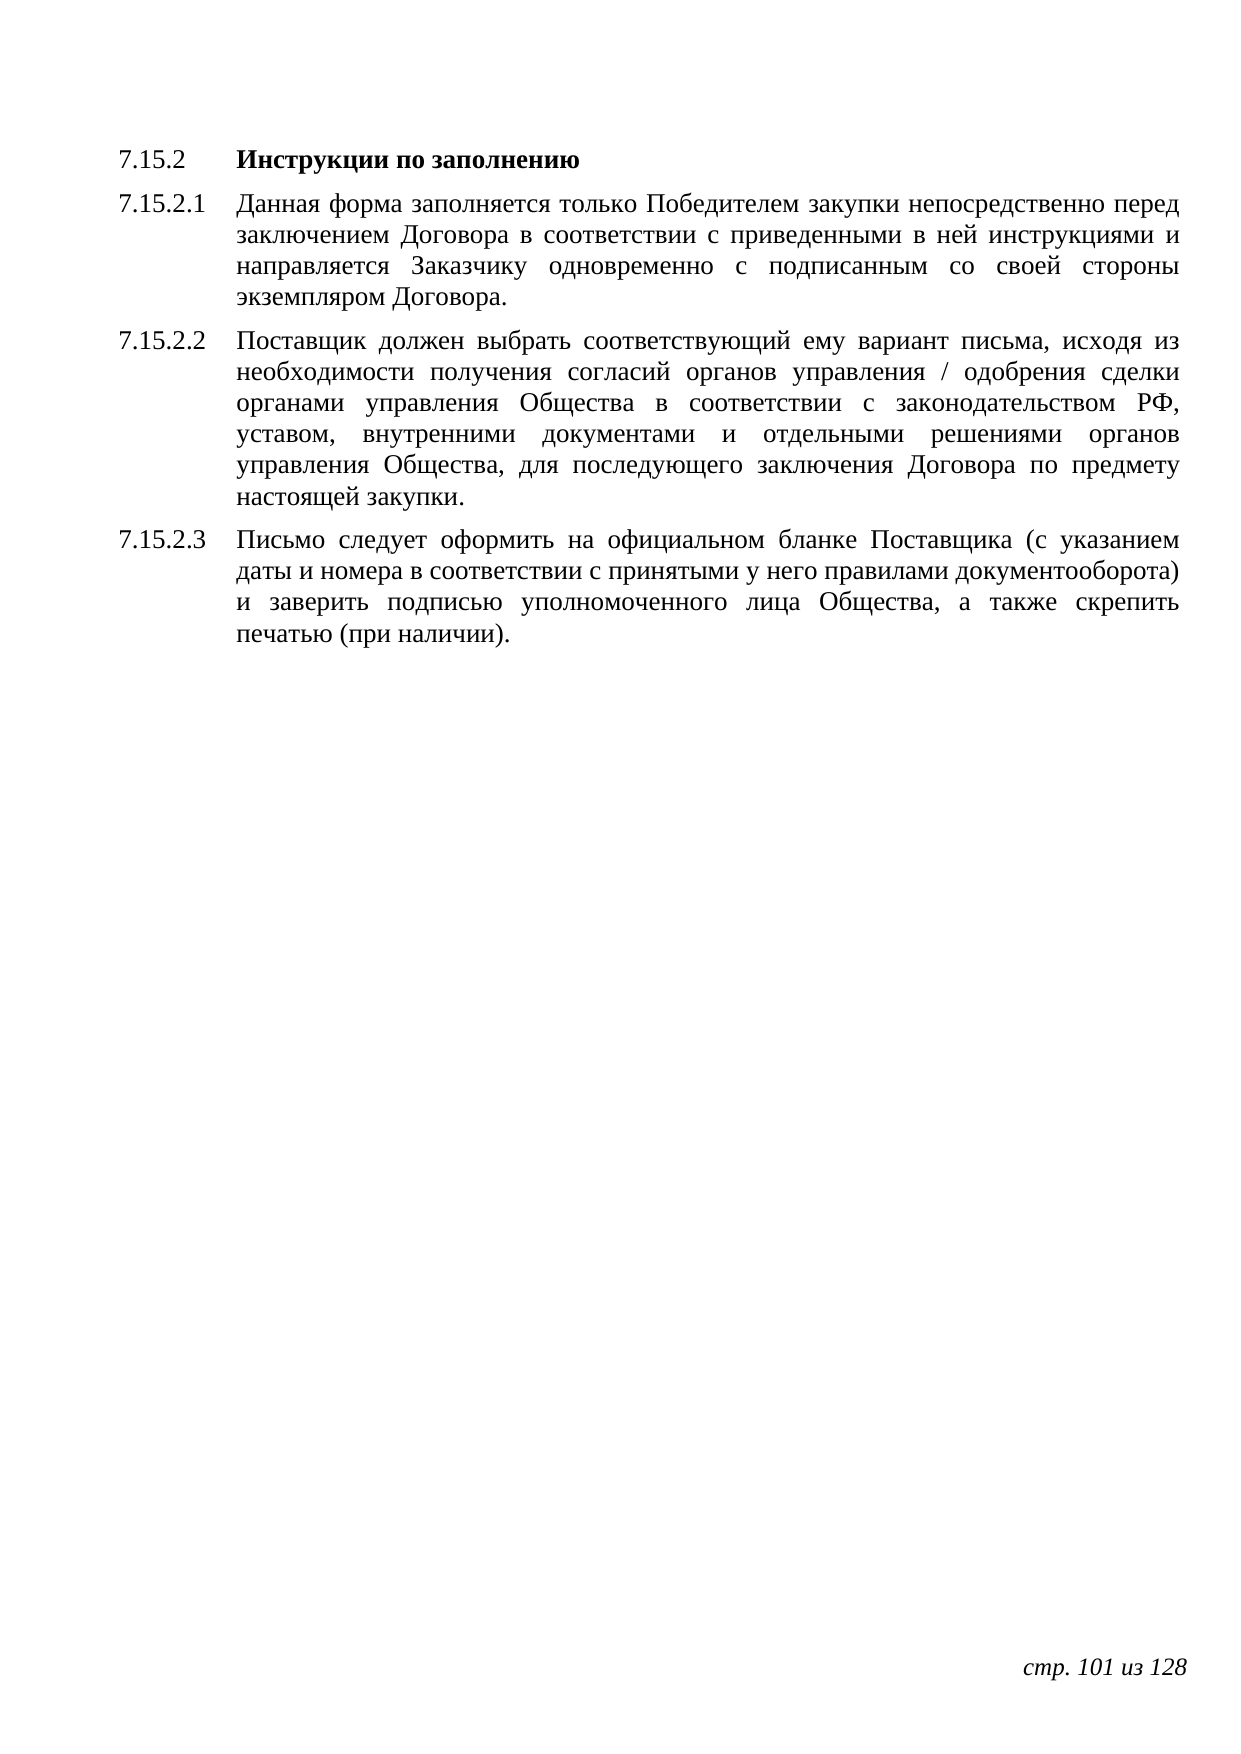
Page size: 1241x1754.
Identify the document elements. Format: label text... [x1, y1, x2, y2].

list Данная форма заполняется только Победителем закупки непосредственно перед заключением Договора в соответствии с приведенными в ней инструкциями и направляется Заказчику одновременно с подписанным со своей стороны экземпляром Договора. [118, 187, 1181, 311]
list Инструкции по заполнению [118, 143, 1181, 174]
list Письмо следует оформить на официальном бланке Поставщика (с указанием даты и номера в соответствии с принятыми у него правилами документооборота) и заверить подписью уполномоченного лица Общества, а также скрепить печатью (при наличии). [118, 523, 1181, 648]
list Поставщик должен выбрать соответствующий ему вариант письма, исходя из необходимости получения согласий органов управления / одобрения сделки органами управления Общества в соответствии с законодательством РФ, уставом, внутренними документами и отдельными решениями органов управления Общества, для последующего заключения Договора по предмету настоящей закупки. [118, 324, 1181, 511]
